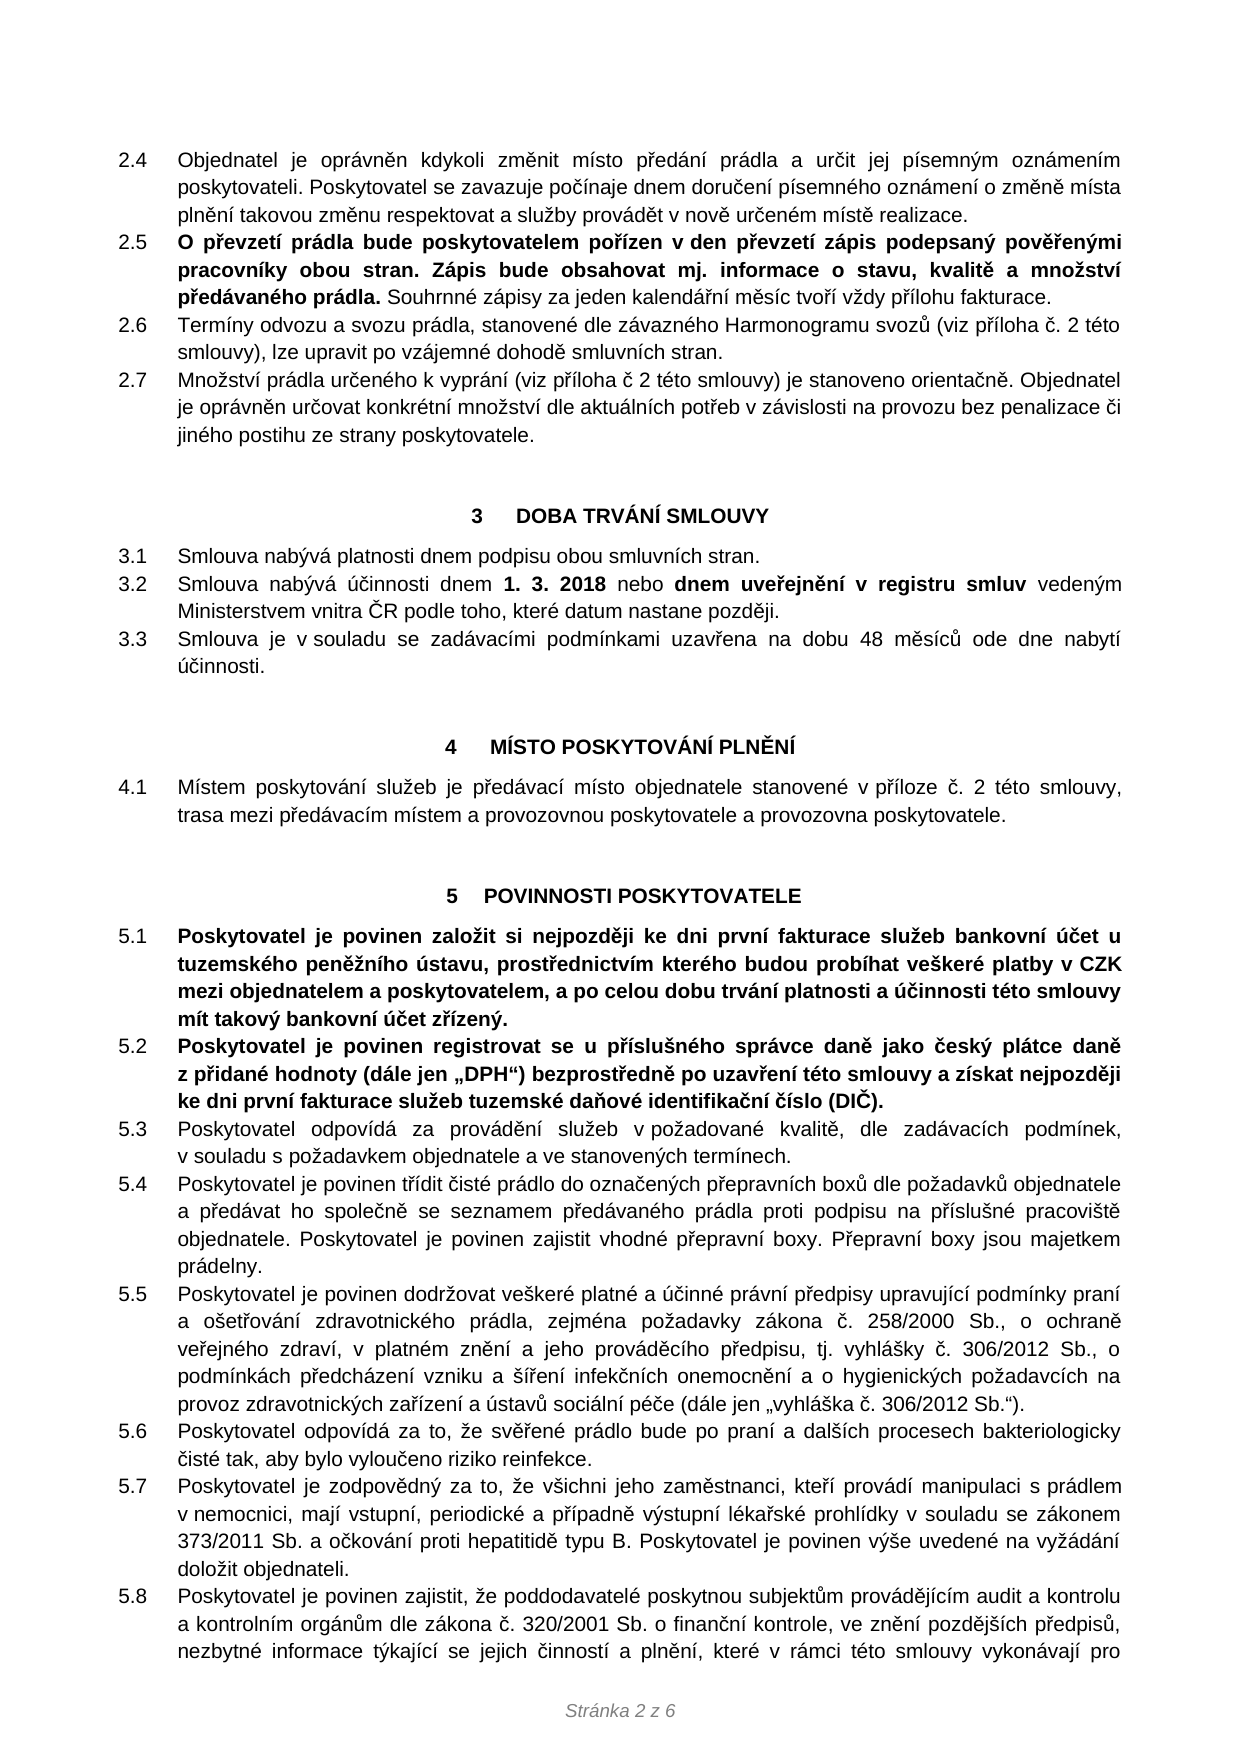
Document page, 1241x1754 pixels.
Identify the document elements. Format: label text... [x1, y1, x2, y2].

subtitle Poskytovatel je povinen dodržovat veškeré platné a účinné právní předpisy upravující podmínky praní a ošetřování zdravotnického prádla, zejména požadavky zákona č. 258/2000 Sb., o ochraně veřejného zdraví, v platném znění a jeho prováděcího předpisu, tj. vyhlášky č. 306/2012 Sb., o podmínkách předcházení vzniku a šíření infekčních onemocnění a o hygienických požadavcích na provoz zdravotnických zařízení a ústavů sociální péče (dále jen „vyhláška č. 306/2012 Sb.“). [118, 1281, 1122, 1415]
subtitle Poskytovatel odpovídá za to, že svěřené prádlo bude po praní a dalších procesech bakteriologicky čisté tak, aby bylo vyloučeno riziko reinfekce. [118, 1419, 1122, 1470]
subtitle Smlouva je v souladu se zadávacími podmínkami uzavřena na dobu 48 měsíců ode dne nabytí účinnosti. [118, 626, 1122, 678]
subtitle Poskytovatel je povinen třídit čisté prádlo do označených přepravních boxů dle požadavků objednatele a předávat ho společně se seznamem předávaného prádla proti podpisu na příslušné pracoviště objednatele. Poskytovatel je povinen zajistit vhodné přepravní boxy. Přepravní boxy jsou majetkem prádelny. [118, 1171, 1122, 1278]
subtitle Smlouva nabývá platnosti dnem podpisu obou smluvních stran. [118, 544, 1122, 568]
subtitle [118, 1584, 1122, 1663]
subtitle Poskytovatel je zodpovědný za to, že všichni jeho zaměstnanci, kteří provádí manipulaci s prádlem v nemocnici, mají vstupní, periodické a případně výstupní lékařské prohlídky v souladu se zákonem 373/2011 Sb. a očkování proti hepatitidě typu B. Poskytovatel je povinen výše uvedené na vyžádání doložit objednateli. [118, 1474, 1122, 1580]
subtitle Objednatel je oprávněn kdykoli změnit místo předání prádla a určit jej písemným oznámením poskytovateli. Poskytovatel se zavazuje počínaje dnem doručení písemného oznámení o změně místa plnění takovou změnu respektovat a služby provádět v nově určeném místě realizace. [118, 148, 1122, 227]
subtitle Smlouva nabývá účinnosti dnem 1. 3. 2018 nebo dnem uveřejnění v registru smluv vedeným Ministerstvem vnitra ČR podle toho, které datum nastane později. [118, 571, 1122, 623]
subtitle Množství prádla určeného k vyprání (viz příloha č 2 této smlouvy) je stanoveno orientačně. Objednatel je oprávněn určovat konkrétní množství dle aktuálních potřeb v závislosti na provozu bez penalizace či jiného postihu ze strany poskytovatele. [118, 368, 1122, 447]
subtitle Termíny odvozu a svozu prádla, stanovené dle závazného Harmonogramu svozů (viz příloha č. 2 této smlouvy), lze upravit po vzájemné dohodě smluvních stran. [118, 313, 1122, 364]
subtitle DOBA TRVÁNÍ SMLOUVY [118, 504, 1122, 528]
subtitle Poskytovatel je povinen registrovat se u příslušného správce daně jako český plátce daně z přidané hodnoty (dále jen „DPH“) bezprostředně po uzavření této smlouvy a získat nejpozději ke dni první fakturace služeb tuzemské daňové identifikační číslo (DIČ). [118, 1034, 1122, 1113]
subtitle POVINNOSTI POSKYTOVATELE [126, 884, 1122, 908]
subtitle Poskytovatel je povinen založit si nejpozději ke dni první fakturace služeb bankovní účet u tuzemského peněžního ústavu, prostřednictvím kterého budou probíhat veškeré platby v CZK mezi objednatelem a poskytovatelem, a po celou dobu trvání platnosti a účinnosti této smlouvy mít takový bankovní účet zřízený. [118, 924, 1122, 1030]
subtitle O převzetí prádla bude poskytovatelem pořízen v den převzetí zápis podepsaný pověřenými pracovníky obou stran. Zápis bude obsahovat mj. informace o stavu, kvalitě a množství předávaného prádla. Souhrnné zápisy za jeden kalendářní měsíc tvoří vždy přílohu fakturace. [118, 230, 1122, 309]
subtitle Místem poskytování služeb je předávací místo objednatele stanovené v příloze č. 2 této smlouvy, trasa mezi předávacím místem a provozovnou poskytovatele a provozovna poskytovatele. [118, 775, 1122, 827]
subtitle Poskytovatel odpovídá za provádění služeb v požadované kvalitě, dle zadávacích podmínek, v souladu s požadavkem objednatele a ve stanovených termínech. [118, 1116, 1122, 1168]
subtitle MÍSTO POSKYTOVÁNÍ PLNĚNÍ [118, 735, 1122, 759]
